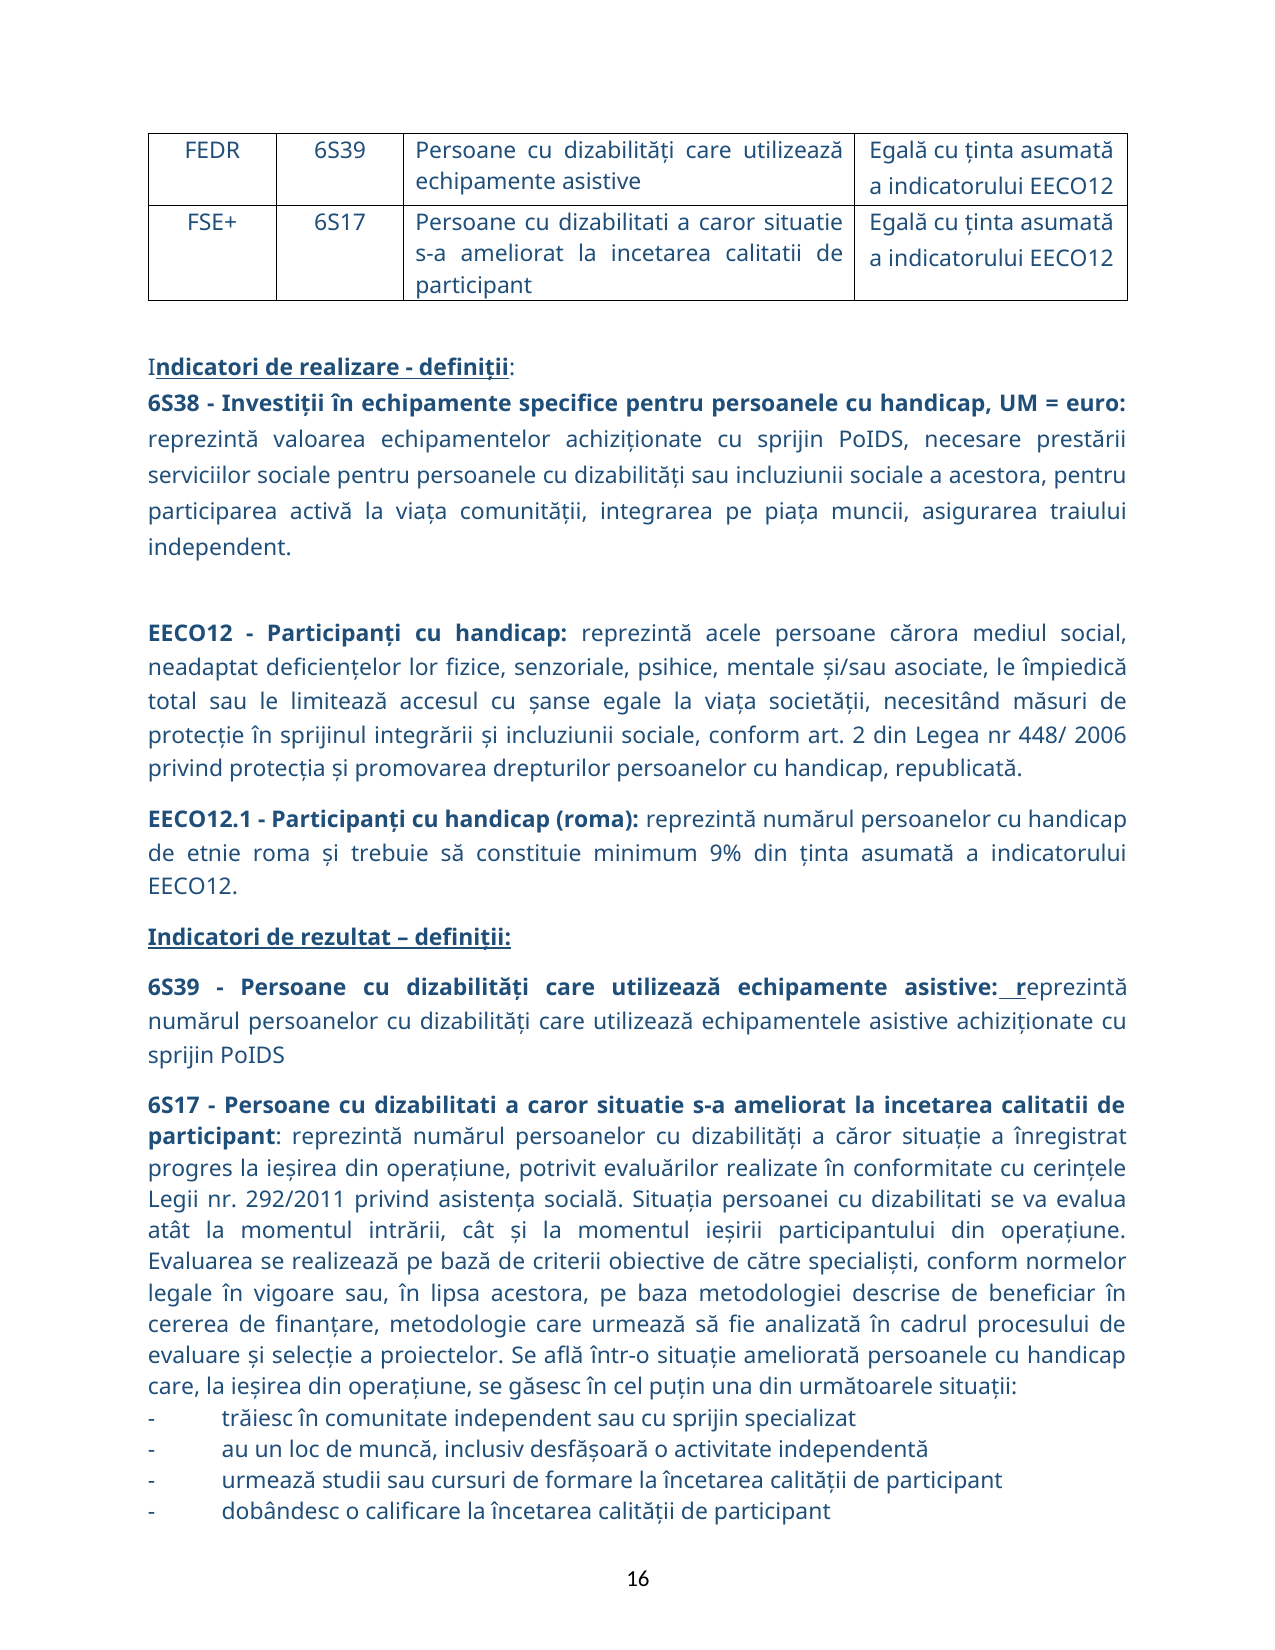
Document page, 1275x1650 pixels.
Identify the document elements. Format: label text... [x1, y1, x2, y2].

table_cell FSE+ [149, 477, 276, 571]
table_cell Egală cu ținta asumată a indicatorului EECO12 [855, 477, 1127, 571]
table_header Denumire indicator [404, 206, 854, 404]
table_cell Regiune mai puțin dezvoltată [987, 261, 1127, 404]
text 6S38 - Investiții în echipamente specifice pentru persoanele cu handicap, UM = euro: reprezintă valoarea echipamentelor achiziționate cu sprijin PoIDS, necesare prestării serviciilor sociale pentru persoanele cu dizabilități sau incluziunii sociale a acestora, pentru participarea activă la viața comunității, integrarea pe piața muncii, asigurarea traiului independent. [148, 658, 1127, 833]
table_header Cod indicator [277, 206, 403, 404]
table_header Țintă minimă/proiect [855, 206, 1127, 260]
table_header Fond [149, 206, 276, 404]
table_cell Egală cu ținta asumată a indicatorului EECO12 [855, 405, 1127, 476]
text EECO12.1 - Participanți cu handicap (roma): reprezintă numărul persoanelor cu handicap de etnie roma și trebuie să constituie minimum 9% din ținta asumată a indicatorului EECO12. [148, 1074, 1127, 1172]
table_cell 6S17 [277, 477, 403, 571]
text 6S39 - Persoane cu dizabilități care utilizează echipamente asistive: reprezintă numărul persoanelor cu dizabilități care utilizează echipamentele asistive achiziționate cu sprijin PoIDS [148, 1242, 1127, 1341]
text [148, 1360, 1127, 1516]
text EECO12 - Participanți cu handicap: reprezintă acele persoane cărora mediul social, neadaptat deficienţelor lor fizice, senzoriale, psihice, mentale şi/sau asociate, le împiedică total sau le limitează accesul cu şanse egale la viaţa societăţii, necesitând măsuri de protecţie în sprijinul integrării şi incluziunii sociale, conform art. 2 din Legea nr 448/ 2006 privind protecţia şi promovarea drepturilor persoanelor cu handicap, republicată. [148, 888, 1127, 1054]
text Indicatori de realizare - definiții: [148, 622, 1127, 653]
table_cell Persoane cu dizabilitati a caror situatie s-a ameliorat la incetarea calitatii de participant [404, 477, 854, 571]
subtitle 3.8.2 Indicatori de rezultat [148, 171, 1127, 202]
table_cell Persoane cu dizabilități care utilizează echipamente asistive [404, 405, 854, 476]
table_cell 6S39 [277, 405, 403, 476]
text Indicatori de rezultat – definiții: [148, 1192, 1127, 1223]
table_cell FEDR [149, 405, 276, 476]
table_cell Regiune mai dezvoltată [855, 261, 986, 404]
